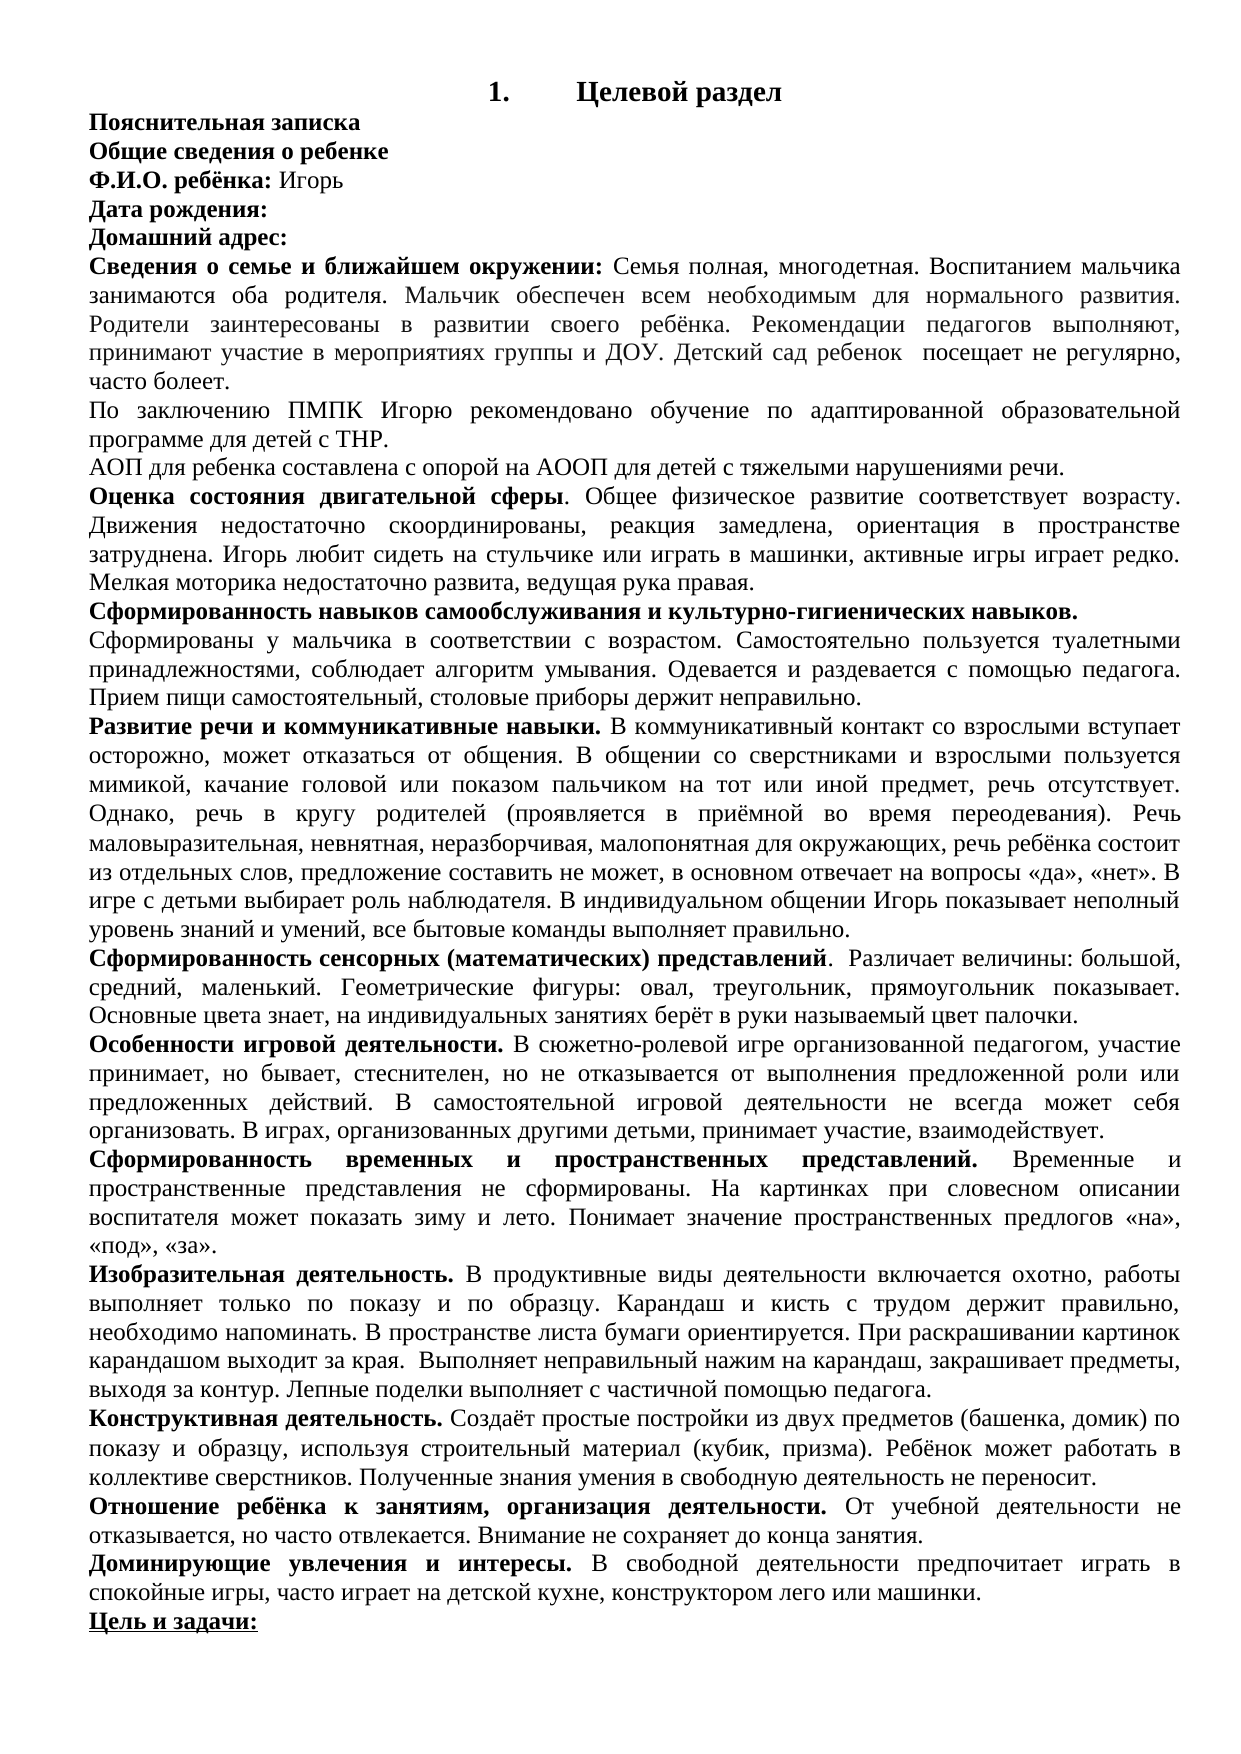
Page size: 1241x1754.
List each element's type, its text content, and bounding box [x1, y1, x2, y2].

text Сформированность временных и пространственных представлений. Временные и пространственные представления не сформированы. На картинках при словесном описании воспитателя может показать зиму и лето. Понимает значение пространственных предлогов «на», «под», «за». [88, 1144, 1181, 1259]
text Доминирующие увлечения и интересы. В свободной деятельности предпочитает играть в спокойные игры, часто играет на детской кухне, конструктором лего или машинки. [88, 1548, 1181, 1606]
text Пояснительная записка [88, 107, 1181, 136]
text По заключению ПМПК Игорю рекомендовано обучение по адаптированной образовательной программе для детей с ТНР. [88, 395, 1181, 452]
text Особенности игровой деятельности. В сюжетно-ролевой игре организованной педагогом, участие принимает, но бывает, стеснителен, но не отказывается от выполнения предложенной роли или предложенных действий. В самостоятельной игровой деятельности не всегда может себя организовать. В играх, организованных другими детьми, принимает участие, взаимодействует. [88, 1029, 1181, 1144]
text Домашний адрес: [88, 222, 1181, 251]
text Оценка состояния двигательной сферы. Общее физическое развитие соответствует возрасту. Движения недостаточно скоординированы, реакция замедлена, ориентация в пространстве затруднена. Игорь любит сидеть на стульчике или играть в машинки, активные игры играет редко. Мелкая моторика недостаточно развита, ведущая рука правая. [88, 481, 1181, 596]
text Дата рождения: [88, 194, 1181, 222]
text Сформированность сенсорных (математических) представлений. Различает величины: большой, средний, маленький. Геометрические фигуры: овал, треугольник, прямоугольник показывает. Основные цвета знает, на индивидуальных занятиях берёт в руки называемый цвет палочки. [88, 943, 1181, 1029]
text АОП для ребенка составлена с опорой на АООП для детей с тяжелыми нарушениями речи. [88, 452, 1181, 481]
text Развитие речи и коммуникативные навыки. В коммуникативный контакт со взрослыми вступает осторожно, может отказаться от общения. В общении со сверстниками и взрослыми пользуется мимикой, качание головой или показом пальчиком на тот или иной предмет, речь отсутствует. Однако, речь в кругу родителей (проявляется в приёмной во время переодевания). Речь маловыразительная, невнятная, неразборчивая, малопонятная для окружающих, речь ребёнка состоит из отдельных слов, предложение составить не может, в основном отвечает на вопросы «да», «нет». В игре с детьми выбирает роль наблюдателя. В индивидуальном общении Игорь показывает неполный уровень знаний и умений, все бытовые команды выполняет правильно. [88, 711, 1181, 943]
text Сформированы у мальчика в соответствии с возрастом. Самостоятельно пользуется туалетными принадлежностями, соблюдает алгоритм умывания. Одевается и раздевается с помощью педагога. Прием пищи самостоятельный, столовые приборы держит неправильно. [88, 625, 723, 676]
list Целевой раздел [88, 74, 1181, 107]
text Отношение ребёнка к занятиям, организация деятельности. От учебной деятельности не отказывается, но часто отвлекается. Внимание не сохраняет до конца занятия. [88, 1491, 1181, 1548]
text Сформированы у мальчика в соответствии с возрастом. Самостоятельно пользуется туалетными принадлежностями, соблюдает алгоритм умывания. Одевается и раздевается с помощью педагога. Прием пищи самостоятельный, столовые приборы держит неправильно. [88, 677, 1181, 711]
text Изобразительная деятельность. В продуктивные виды деятельности включается охотно, работы выполняет только по показу и по образцу. Карандаш и кисть с трудом держит правильно, необходимо напоминать. В пространстве листа бумаги ориентируется. При раскрашивании картинок карандашом выходит за края. Выполняет неправильный нажим на карандаш, закрашивает предметы, выходя за контур. Лепные поделки выполняет с частичной помощью педагога. [88, 1259, 1181, 1403]
text Сформированность навыков самообслуживания и культурно-гигиенических навыков. [88, 596, 1181, 625]
text Цель и задачи: [88, 1606, 1181, 1635]
text Ф.И.О. ребёнка: Игорь [88, 165, 1181, 194]
text Общие сведения о ребенке [88, 136, 1181, 165]
text Конструктивная деятельность. Создаёт простые постройки из двух предметов (башенка, домик) по показу и образцу, используя строительный материал (кубик, призма). Ребёнок может работать в коллективе сверстников. Полученные знания умения в свободную деятельность не переносит. [88, 1403, 1181, 1491]
text Сведения о семье и ближайшем окружении: Семья полная, многодетная. Воспитанием мальчика занимаются оба родителя. Мальчик обеспечен всем необходимым для нормального развития. Родители заинтересованы в развитии своего ребёнка. Рекомендации педагогов выполняют, принимают участие в мероприятиях группы и ДОУ. Детский сад ребенок посещает не регулярно, часто болеет. [88, 251, 1181, 395]
